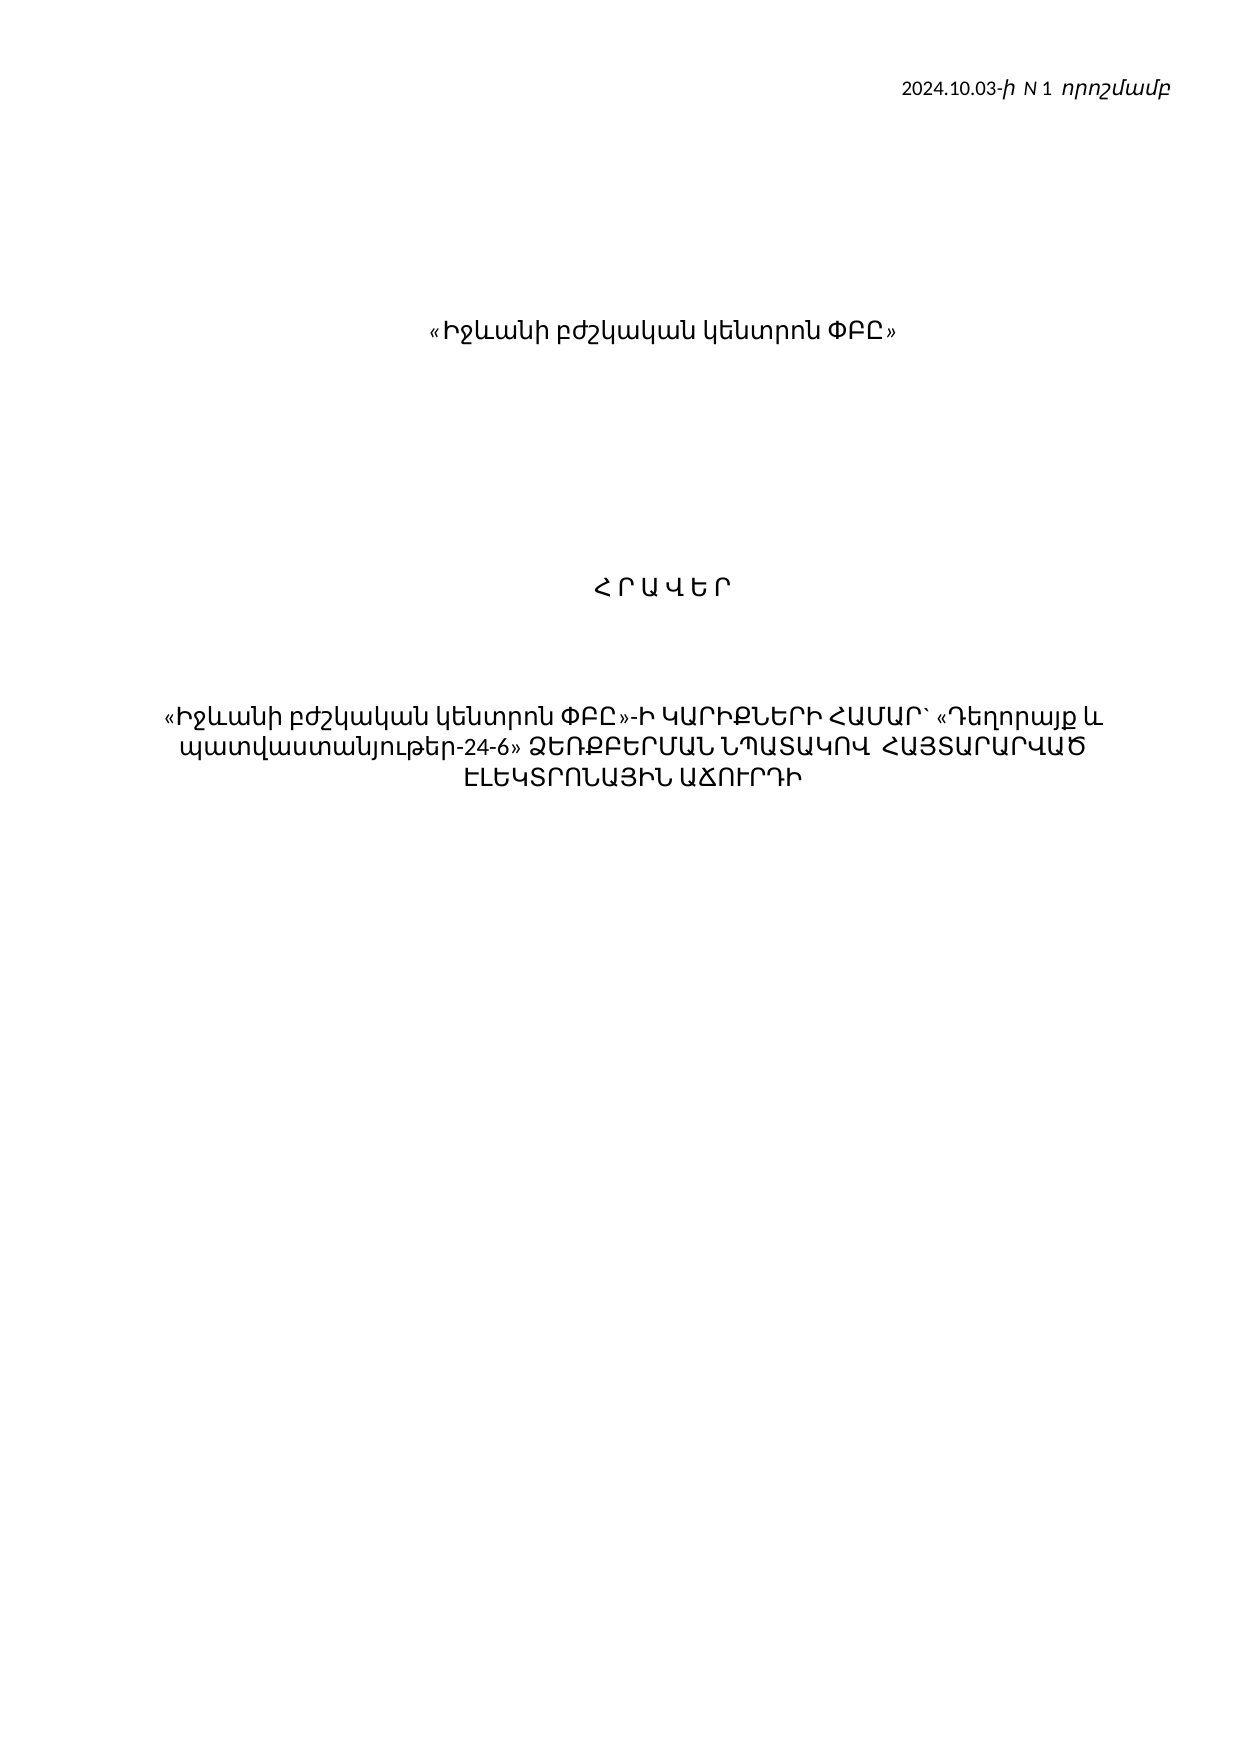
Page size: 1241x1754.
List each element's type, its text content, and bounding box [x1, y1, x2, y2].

text 2024.10.03 -ի N 1 որոշմամբ [94, 75, 1171, 100]
text Հ Ր Ա Վ Ե Ր [94, 572, 1172, 602]
text «Իջևանի բժշկական կենտրոն ՓԲԸ»-Ի ԿԱՐԻՔՆԵՐԻ ՀԱՄԱՐ` «Դեղորայք և պատվաստանյութեր-24-6» ՁԵՌՔԲԵՐՄԱՆ ՆՊԱՏԱԿՈՎ ՀԱՅՏԱՐԱՐՎԱԾ ԷԼԵԿՏՐՈՆԱՅԻՆ ԱՃՈՒՐԴԻ [94, 701, 1172, 792]
text « Իջևանի բժշկական կենտրոն ՓԲԸ» [94, 316, 1172, 346]
